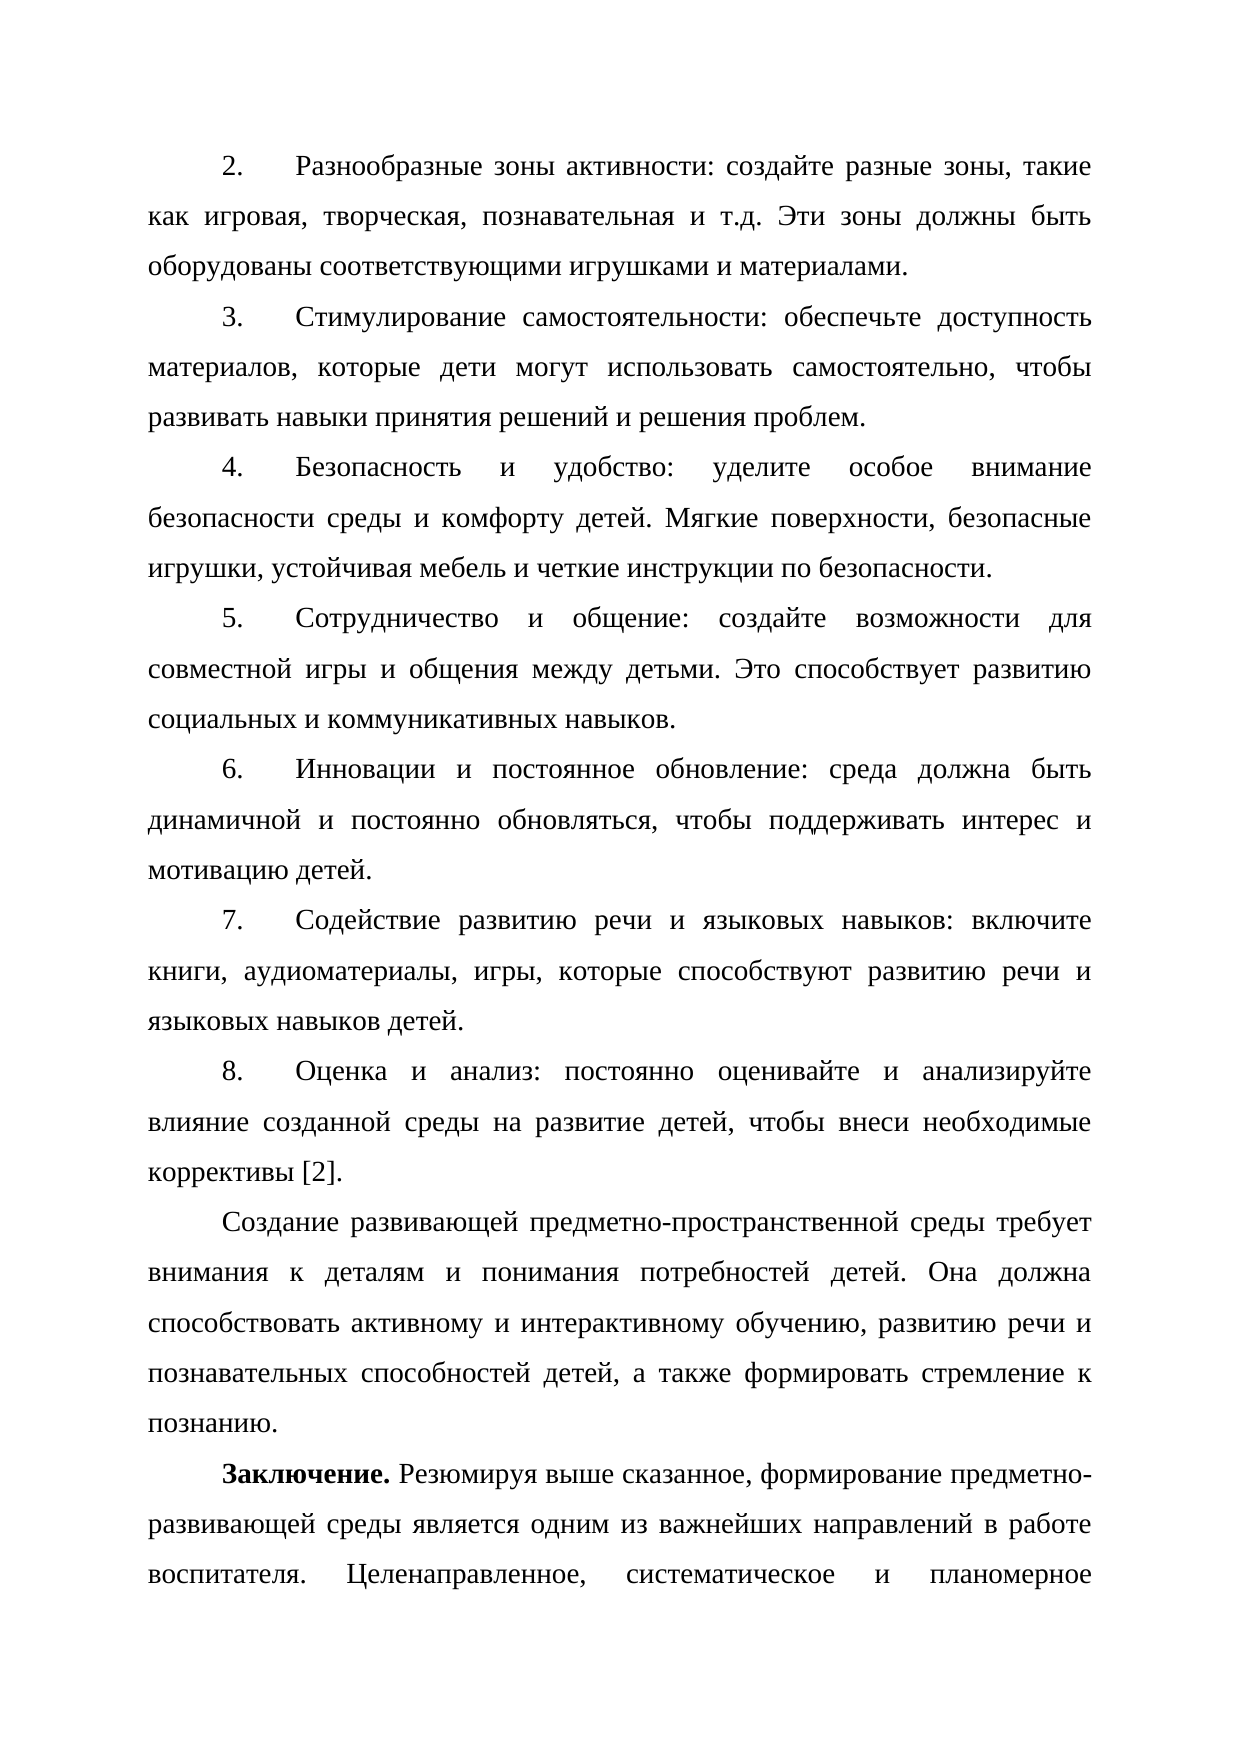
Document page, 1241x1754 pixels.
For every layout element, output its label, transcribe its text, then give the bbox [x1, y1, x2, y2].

list Содействие развитию речи и языковых навыков: включите книги, аудиоматериалы, игры, которые способствуют развитию речи и языковых навыков детей. [148, 902, 1092, 1037]
list Сотрудничество и общение: создайте возможности для совместной игры и общения между детьми. Это способствует развитию социальных и коммуникативных навыков. [148, 601, 1092, 735]
list Безопасность и удобство: уделите особое внимание безопасности среды и комфорту детей. Мягкие поверхности, безопасные игрушки, устойчивая мебель и четкие инструкции по безопасности. [148, 449, 1092, 584]
list Разнообразные зоны активности: создайте разные зоны, такие как игровая, творческая, познавательная и т.д. Эти зоны должны быть оборудованы соответствующими игрушками и материалами. [148, 148, 1092, 282]
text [148, 1456, 1092, 1590]
list Оценка и анализ: постоянно оценивайте и анализируйте влияние созданной среды на развитие детей, чтобы внеси необходимые коррективы [2]. [148, 1053, 1092, 1187]
list Инновации и постоянное обновление: среда должна быть динамичной и постоянно обновляться, чтобы поддерживать интерес и мотивацию детей. [148, 751, 1092, 886]
list Стимулирование самостоятельности: обеспечьте доступность материалов, которые дети могут использовать самостоятельно, чтобы развивать навыки принятия решений и решения проблем. [148, 299, 1092, 433]
list Создание развивающей предметно-пространственной среды требует внимания к деталям и понимания потребностей детей. Она должна способствовать активному и интерактивному обучению, развитию речи и познавательных способностей детей, а также формировать стремление к познанию. [148, 1204, 1092, 1439]
